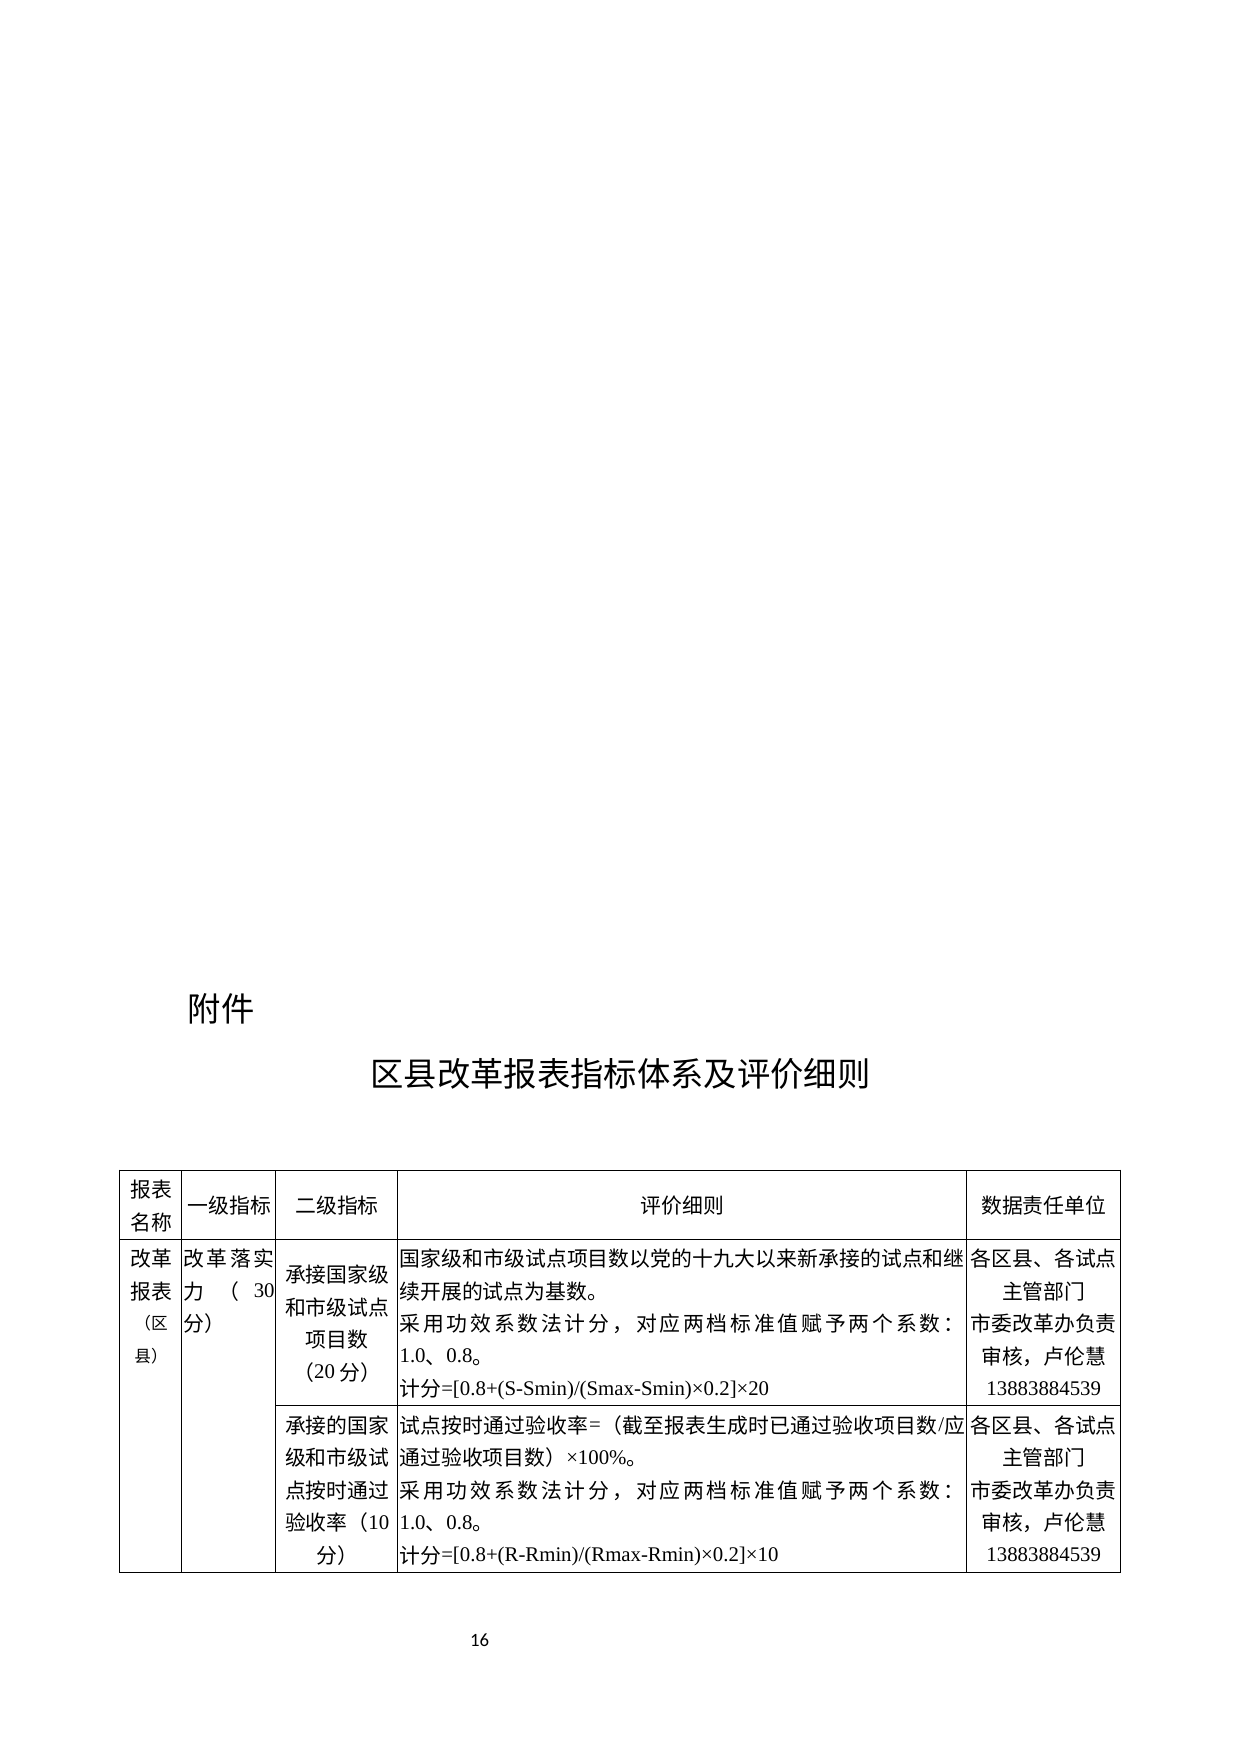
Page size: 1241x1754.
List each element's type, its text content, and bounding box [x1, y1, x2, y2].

table_header 数据责任单位 [967, 1171, 1120, 1239]
table_header 一级指标 [182, 1171, 275, 1239]
table_cell 各区县、各试点主管部门 市委改革办负责审核，卢伦慧13883884539 [967, 1240, 1120, 1405]
table_cell 各区县、各试点主管部门 市委改革办负责审核，卢伦慧13883884539 [967, 1406, 1120, 1572]
table_cell 改革落实力（30分） [182, 1240, 275, 1572]
table_cell 承接的国家级和市级试点按时通过验收率（10分） [276, 1406, 397, 1572]
table_header 报表名称 [120, 1171, 181, 1239]
table_cell 国家级和市级试点项目数以党的十九大以来新承接的试点和继续开展的试点为基数。 采用功效系数法计分，对应两档标准值赋予两个系数：1.0、0.8。 计分=[0.8+(S-Smin)/(Smax-Smin)×0.2]×20 [398, 1240, 966, 1405]
table_header 评价细则 [398, 1171, 966, 1239]
list 附件 [187, 974, 1053, 1039]
table_cell 试点按时通过验收率=（截至报表生成时已通过验收项目数/应通过验收项目数）×100%。 采用功效系数法计分，对应两档标准值赋予两个系数：1.0、0.8。 计分=[0.8+(R-Rmin)/(Rmax-Rmin)×0.2]×10 [398, 1406, 966, 1572]
list 区县改革报表指标体系及评价细则 [187, 1039, 1053, 1104]
table_cell 改革报表 （区县） [120, 1240, 181, 1572]
table_header 二级指标 [276, 1171, 397, 1239]
table_cell 承接国家级和市级试点项目数 （20分） [276, 1240, 397, 1405]
